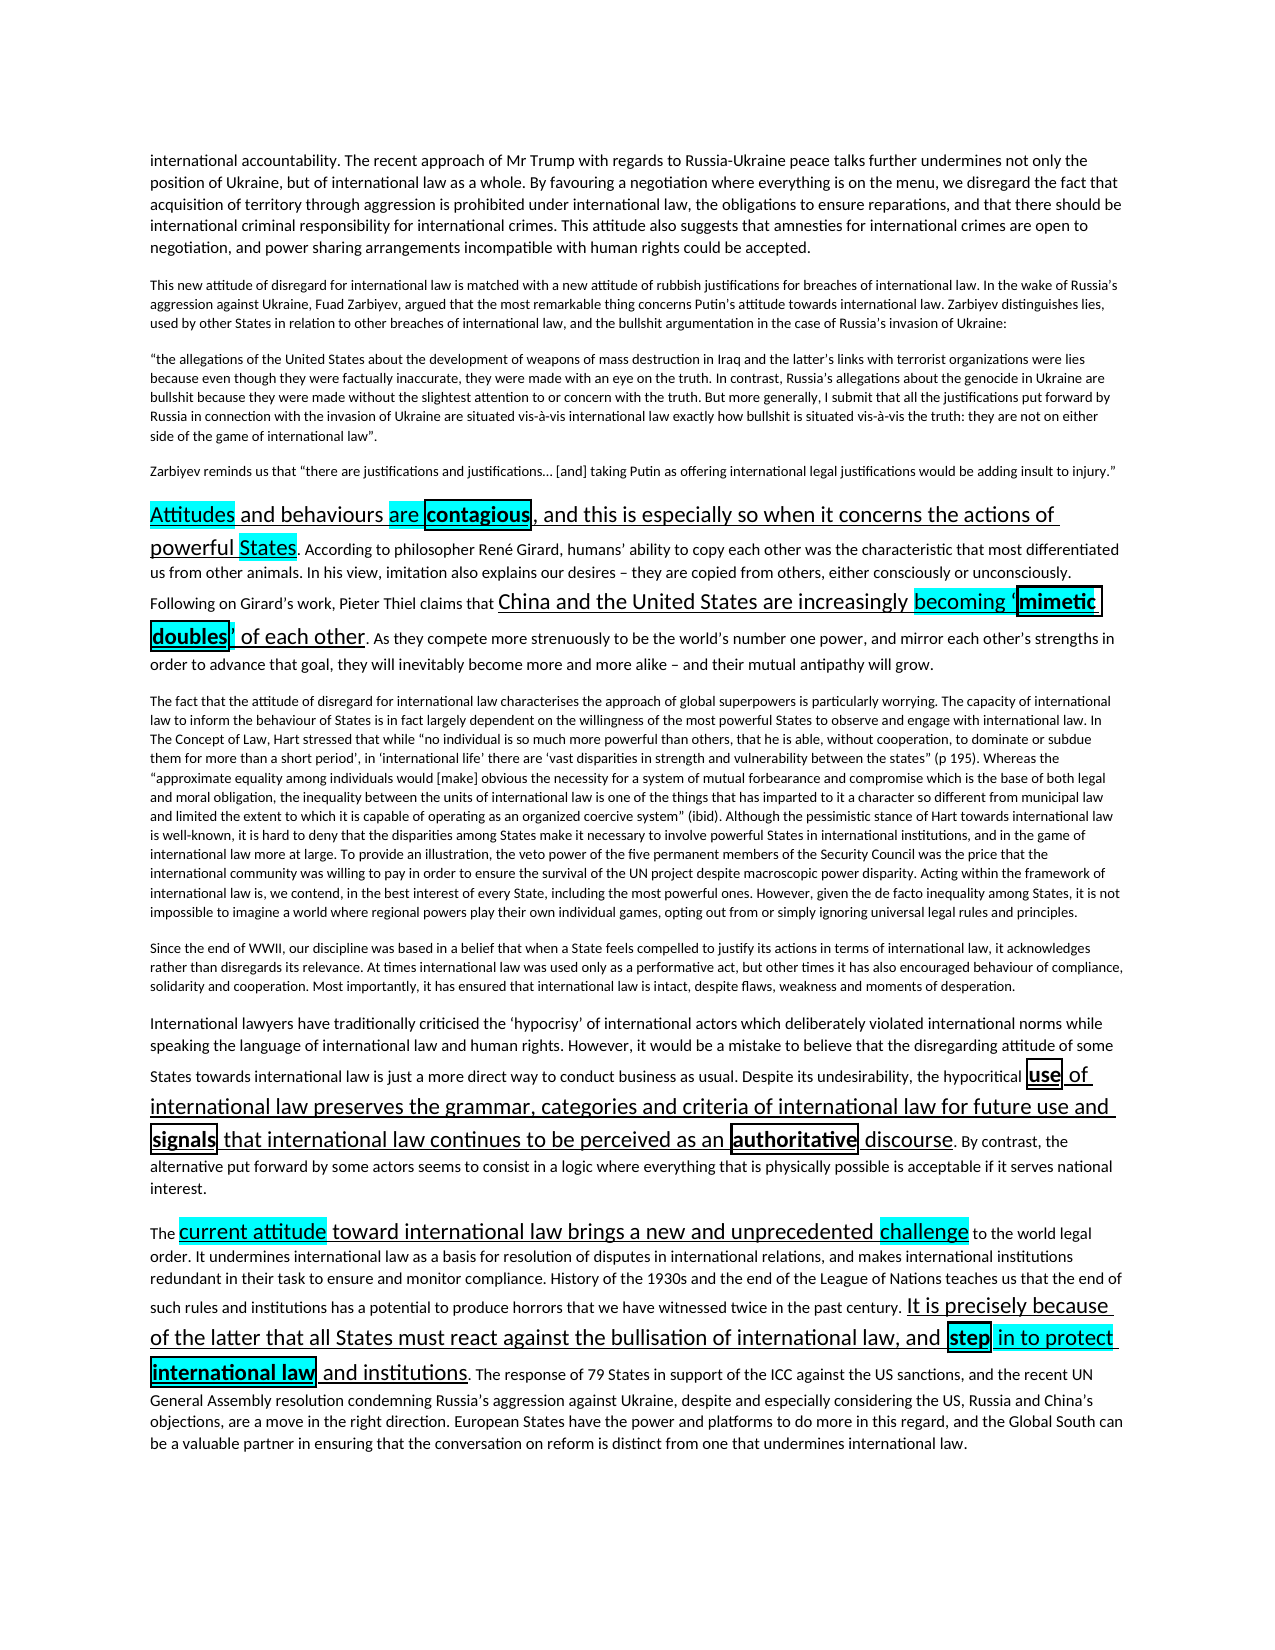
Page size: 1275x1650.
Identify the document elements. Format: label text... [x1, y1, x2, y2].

text The current attitude toward international law brings a new and unprecedented challenge to the world legal order. It undermines international law as a basis for resolution of disputes in international relations, and makes international institutions redundant in their task to ensure and monitor compliance. History of the 1930s and the end of the League of Nations teaches us that the end of such rules and institutions has a potential to produce horrors that we have witnessed twice in the past century. It is precisely because of the latter that all States must react against the bullisation of international law, and step in to protect international law and institutions. The response of 79 States in support of the ICC against the US sanctions, and the recent UN General Assembly resolution condemning Russia’s aggression against Ukraine, despite and especially considering the US, Russia and China’s objections, are a move in the right direction. European States have the power and platforms to do more in this regard, and the Global South can be a valuable partner in ensuring that the conversation on reform is distinct from one that undermines international law. [150, 1217, 1125, 1454]
text Attitudes and behaviours are contagious, and this is especially so when it concerns the actions of powerful States. According to philosopher René Girard, humans’ ability to copy each other was the characteristic that most differentiated us from other animals. In his view, imitation also explains our desires – they are copied from others, either consciously or unconsciously. Following on Girard’s work, Pieter Thiel claims that China and the United States are increasingly becoming ‘mimetic doubles’ of each other. As they compete more strenuously to be the world’s number one power, and mirror each other’s strengths in order to advance that goal, they will inevitably become more and more alike – and their mutual antipathy will grow. [150, 498, 1125, 674]
text Since the end of WWII, our discipline was based in a belief that when a State feels compelled to justify its actions in terms of international law, it acknowledges rather than disregards its relevance. At times international law was used only as a performative act, but other times it has also encouraged behaviour of compliance, solidarity and cooperation. Most importantly, it has ensured that international law is intact, despite flaws, weakness and moments of desperation. [150, 939, 1125, 995]
text The fact that the attitude of disregard for international law characterises the approach of global superpowers is particularly worrying. The capacity of international law to inform the behaviour of States is in fact largely dependent on the willingness of the most powerful States to observe and engage with international law. In The Concept of Law, Hart stressed that while “no individual is so much more powerful than others, that he is able, without cooperation, to dominate or subdue them for more than a short period’, in ‘international life’ there are ‘vast disparities in strength and vulnerability between the states” (p 195). Whereas the “approximate equality among individuals would [make] obvious the necessity for a system of mutual forbearance and compromise which is the base of both legal and moral obligation, the inequality between the units of international law is one of the things that has imparted to it a character so different from municipal law and limited the extent to which it is capable of operating as an organized coercive system” (ibid). Although the pessimistic stance of Hart towards international law is well-known, it is hard to deny that the disparities among States make it necessary to involve powerful States in international institutions, and in the game of international law more at large. To provide an illustration, the veto power of the five permanent members of the Security Council was the price that the international community was willing to pay in order to ensure the survival of the UN project despite macroscopic power disparity. Acting within the framework of international law is, we contend, in the best interest of every State, including the most powerful ones. However, given the de facto inequality among States, it is not impossible to imagine a world where regional powers play their own individual games, opting out from or simply ignoring universal legal rules and principles. [150, 692, 1125, 921]
text Zarbiyev reminds us that “there are justifications and justifications… [and] taking Putin as offering international legal justifications would be adding insult to injury.” [150, 463, 1125, 481]
text “the allegations of the United States about the development of weapons of mass destruction in Iraq and the latter’s links with terrorist organizations were lies because even though they were factually inaccurate, they were made with an eye on the truth. In contrast, Russia’s allegations about the genocide in Ukraine are bullshit because they were made without the slightest attention to or concern with the truth. But more generally, I submit that all the justifications put forward by Russia in connection with the invasion of Ukraine are situated vis-à-vis international law exactly how bullshit is situated vis-à-vis the truth: they are not on either side of the game of international law”. [150, 350, 1125, 445]
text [150, 150, 1125, 258]
text International lawyers have traditionally criticised the ‘hypocrisy’ of international actors which deliberately violated international norms while speaking the language of international law and human rights. However, it would be a mistake to believe that the disregarding attitude of some States towards international law is just a more direct way to conduct business as usual. Despite its undesirability, the hypocritical use of international law preserves the grammar, categories and criteria of international law for future use and signals that international law continues to be perceived as an authoritative discourse. By contrast, the alternative put forward by some actors seems to consist in a logic where everything that is physically possible is acceptable if it serves national interest. [150, 1013, 1125, 1199]
text This new attitude of disregard for international law is matched with a new attitude of rubbish justifications for breaches of international law. In the wake of Russia’s aggression against Ukraine, Fuad Zarbiyev, argued that the most remarkable thing concerns Putin’s attitude towards international law. Zarbiyev distinguishes lies, used by other States in relation to other breaches of international law, and the bullshit argumentation in the case of Russia’s invasion of Ukraine: [150, 276, 1125, 332]
